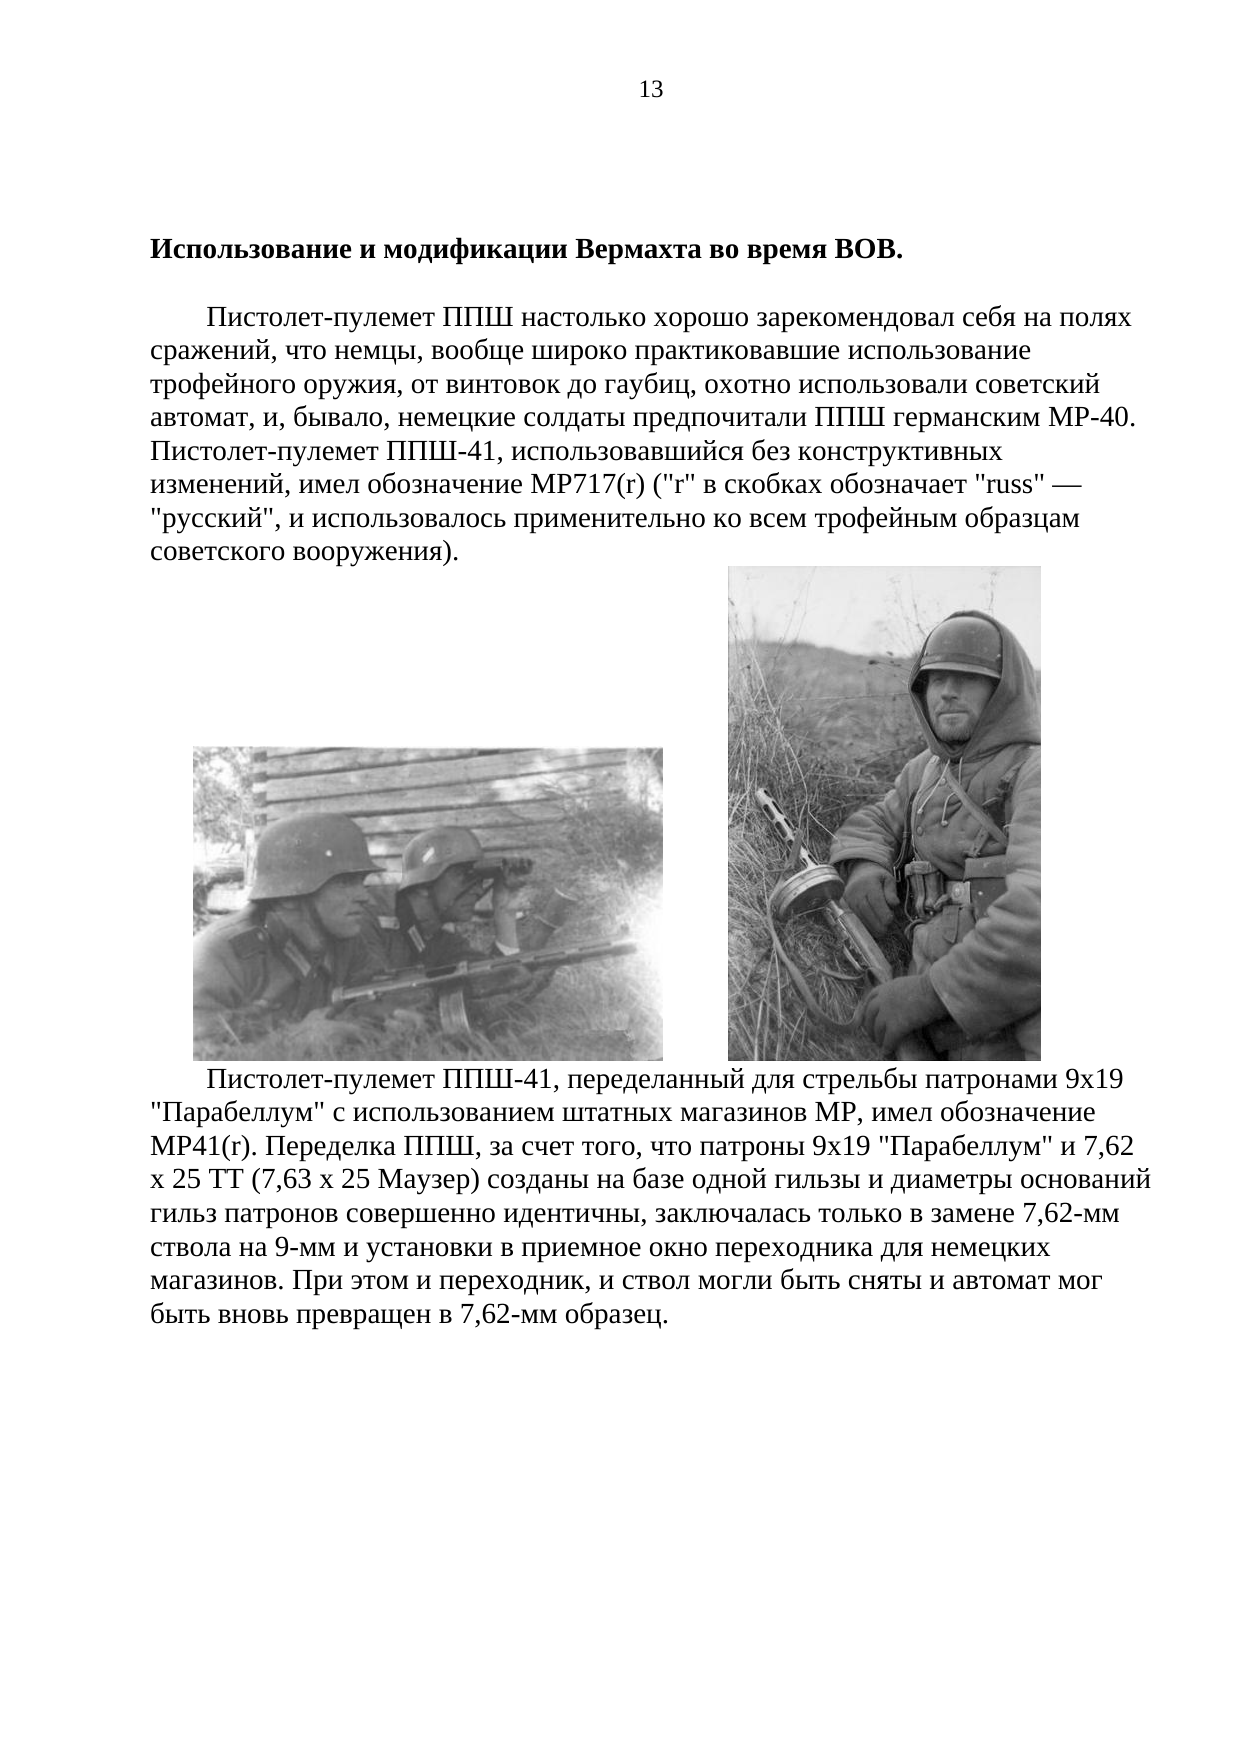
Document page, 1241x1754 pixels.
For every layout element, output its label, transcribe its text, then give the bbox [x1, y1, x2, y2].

text Использование и модификации Вермахта во время ВОВ. [150, 232, 1152, 265]
picture [193, 746, 663, 1061]
text Пистолет-пулемет ППШ настолько хорошо зарекомендовал себя на полях сражений, что немцы, вообще широко практиковавшие использование трофейного оружия, от винтовок до гаубиц, охотно использовали советский автомат, и, бывало, немецкие солдаты предпочитали ППШ германским MP-40. Пистолет-пулемет ППШ-41, использовавшийся без конструктивных изменений, имел обозначение MP717(r) ("r" в скобках обозначает "russ" — "русский", и использовалось применительно ко всем трофейным образцам советского вооружения). [150, 299, 1152, 567]
picture [728, 566, 1041, 1061]
text Пистолет-пулемет ППШ-41, переделанный для стрельбы патронами 9х19 "Парабеллум" с использованием штатных магазинов MP, имел обозначение MP41(r). Переделка ППШ, за счет того, что патроны 9х19 "Парабеллум" и 7,62 х 25 ТТ (7,63 х 25 Маузер) созданы на базе одной гильзы и диаметры оснований гильз патронов совершенно идентичны, заключалась только в замене 7,62-мм ствола на 9-мм и установки в приемное окно переходника для немецких магазинов. При этом и переходник, и ствол могли быть сняты и автомат мог быть вновь превращен в 7,62-мм образец. [150, 1061, 1152, 1329]
